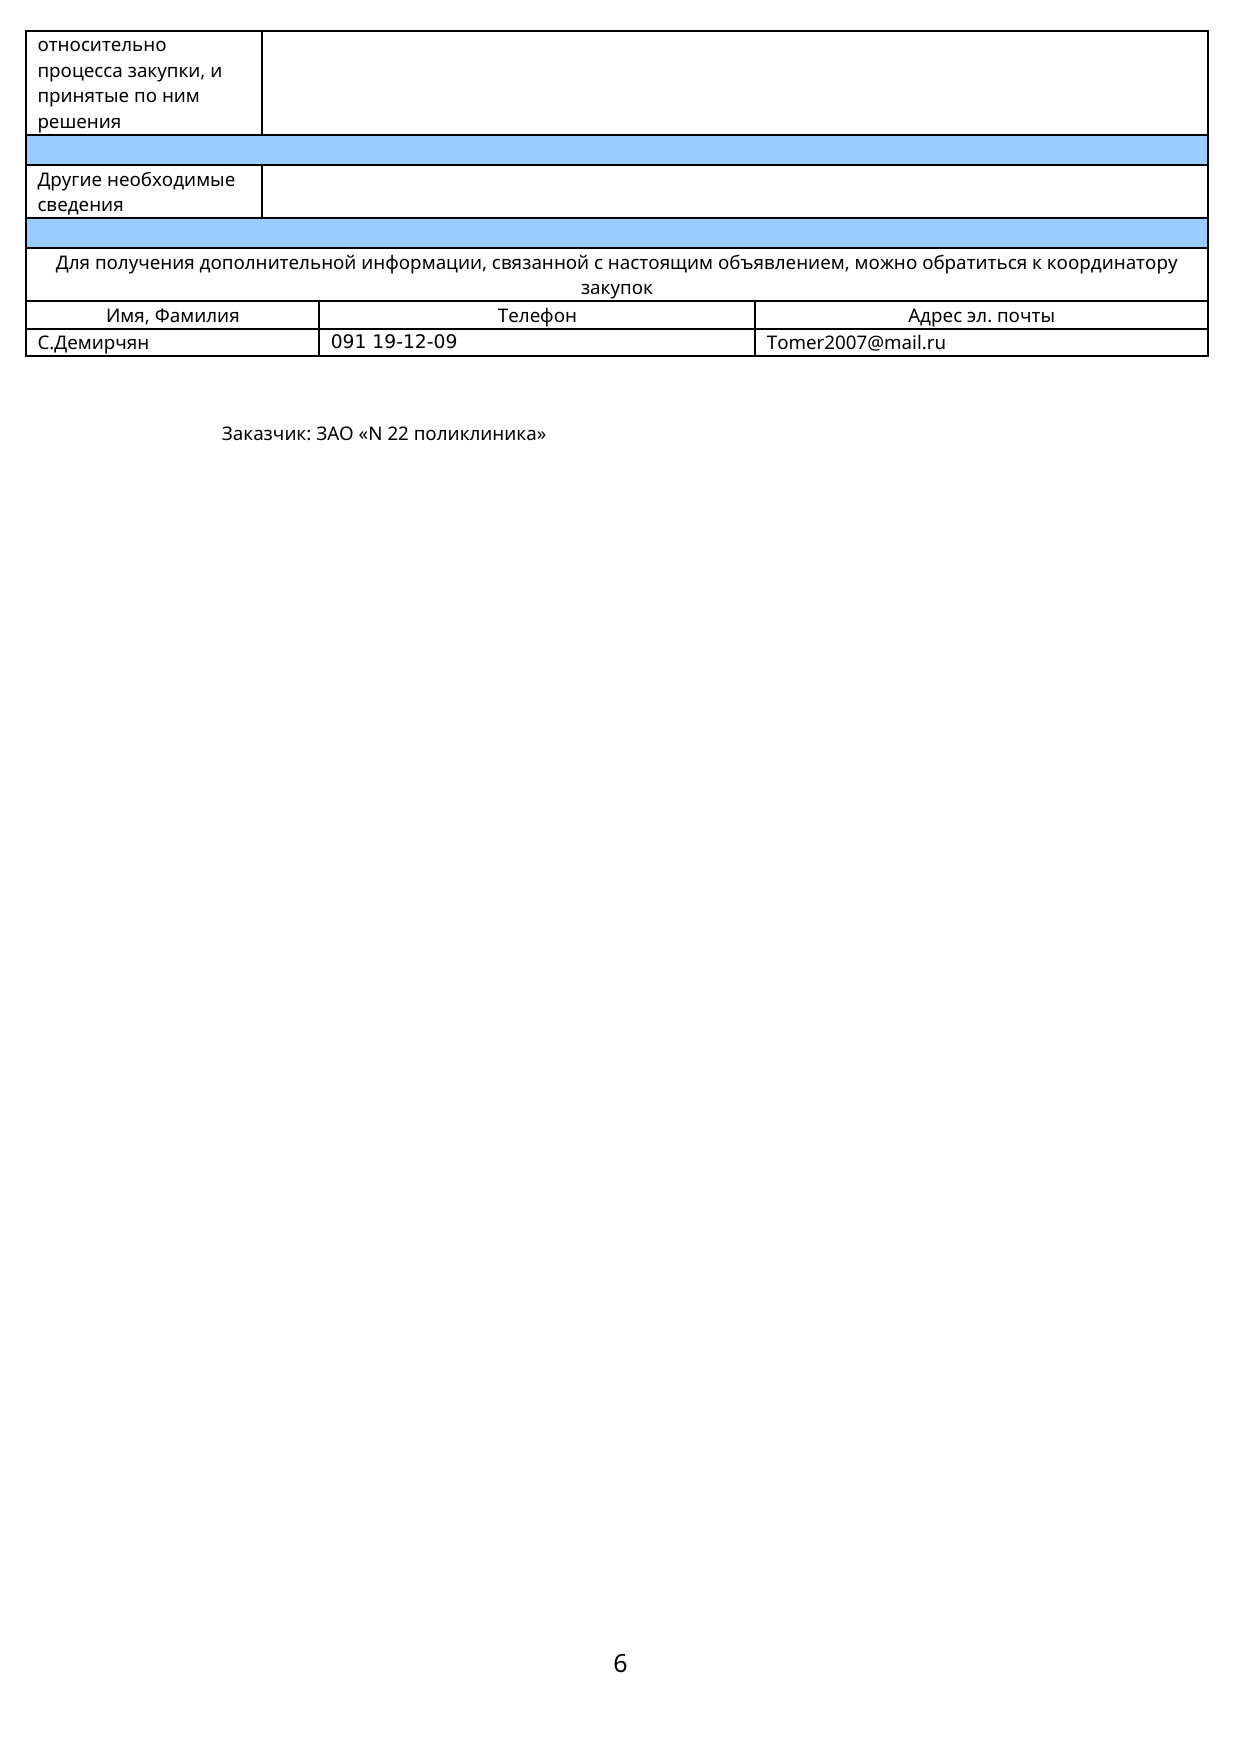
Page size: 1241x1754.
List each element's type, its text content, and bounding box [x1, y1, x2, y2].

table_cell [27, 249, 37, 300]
text Заказчик: ЗАО «N 22 поликлиника» [148, 421, 1092, 446]
table_cell Tomer2007@mail.ru [756, 330, 1207, 355]
table_cell [263, 166, 1207, 217]
table_cell [27, 136, 1207, 164]
table_cell С.Демирчян [27, 330, 318, 355]
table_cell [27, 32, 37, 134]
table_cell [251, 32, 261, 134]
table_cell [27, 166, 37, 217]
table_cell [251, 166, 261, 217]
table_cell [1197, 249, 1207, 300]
table_cell 091 19-12-09 [320, 330, 754, 355]
table_cell [263, 32, 1207, 134]
table_cell [27, 219, 1207, 247]
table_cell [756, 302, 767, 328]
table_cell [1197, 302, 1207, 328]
